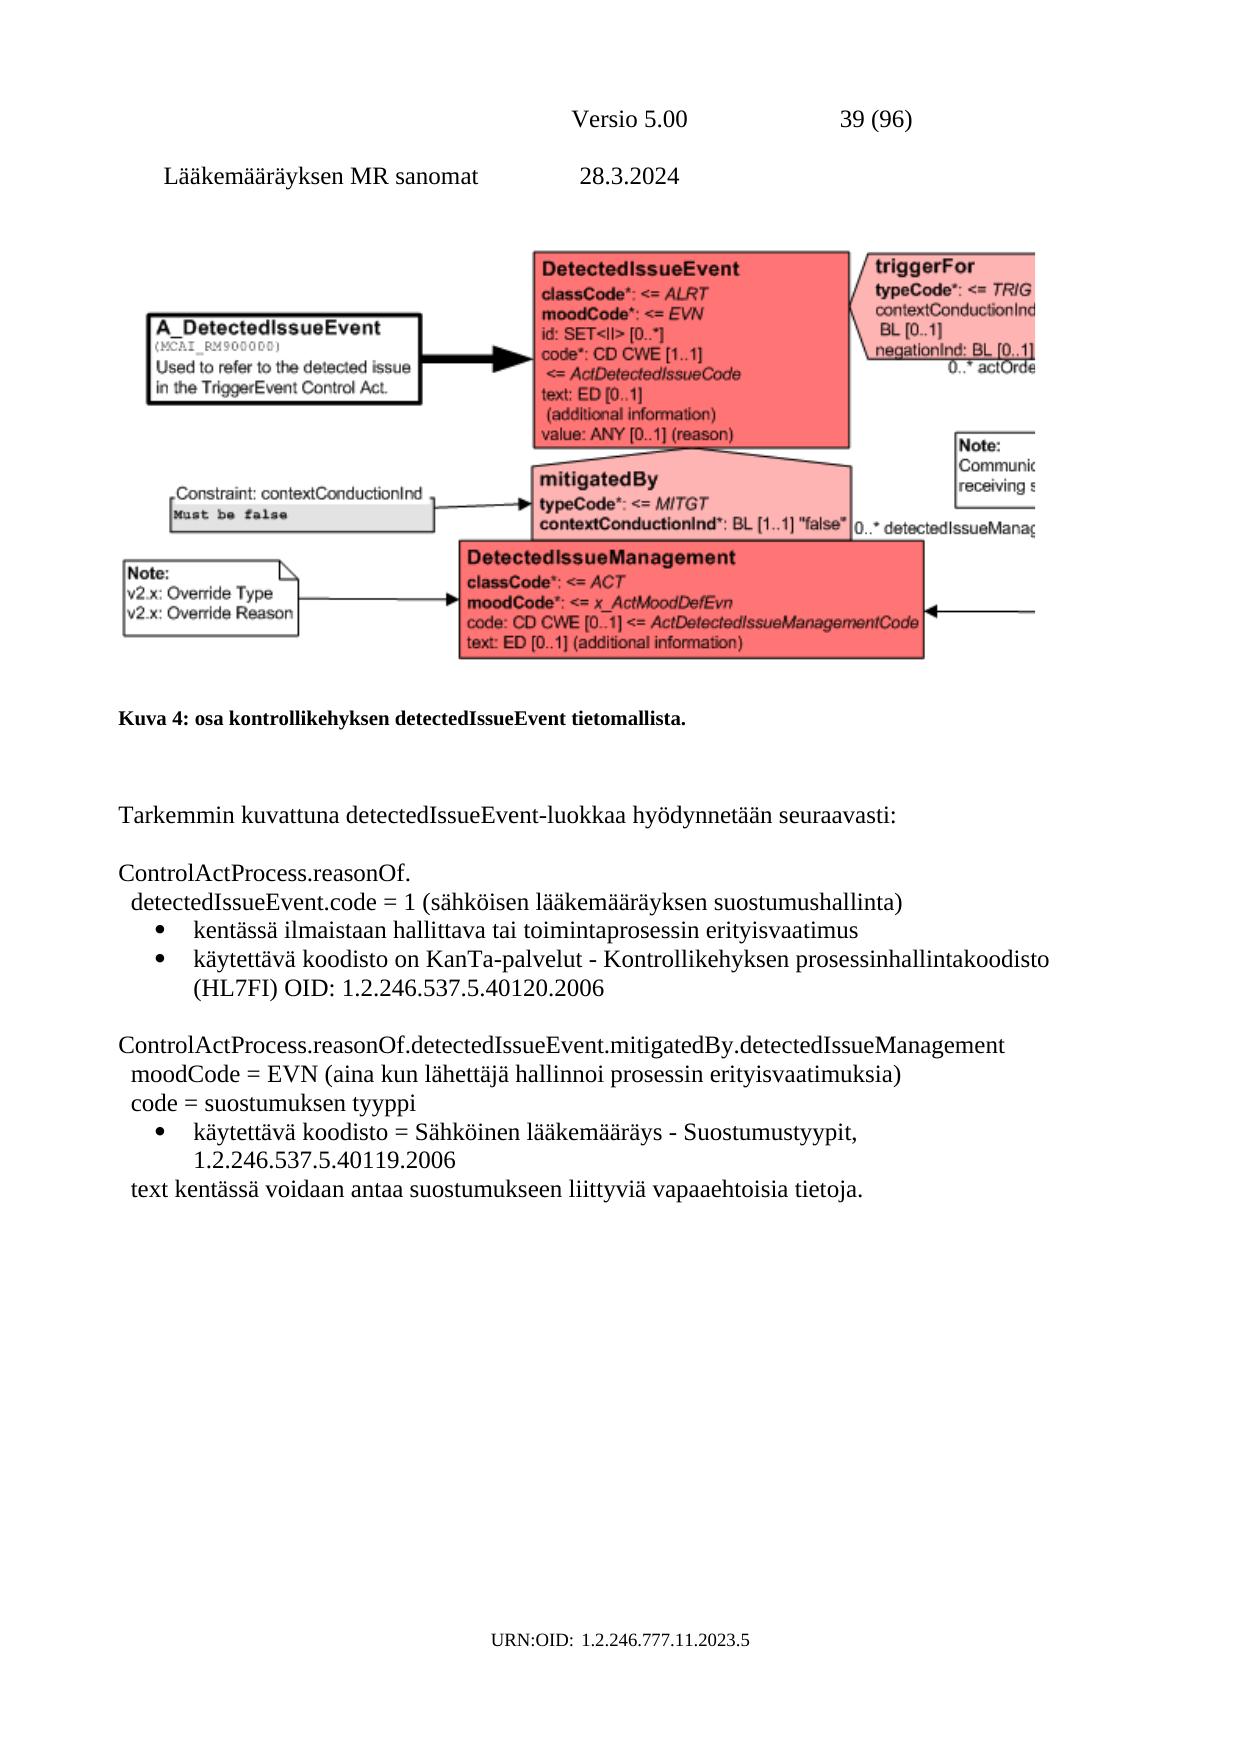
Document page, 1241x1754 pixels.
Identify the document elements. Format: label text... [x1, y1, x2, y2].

list käytettävä koodisto = Sähköinen lääkemääräys - Suostumustyypit, 1.2.246.537.5.40119.2006 [156, 1117, 1122, 1174]
list käytettävä koodisto on KanTa-palvelut - Kontrollikehyksen prosessinhallintakoodisto (HL7FI) OID: 1.2.246.537.5.40120.2006 [156, 944, 1122, 1002]
list kentässä ilmaistaan hallittava tai toimintaprosessin erityisvaatimus [156, 915, 1122, 944]
text detectedIssueEvent.code = 1 (sähköisen lääkemääräyksen suostumushallinta) [118, 887, 1122, 915]
text Tarkemmin kuvattuna detectedIssueEvent-luokkaa hyödynnetään seuraavasti: [118, 800, 1122, 829]
text ControlActProcess.reasonOf. [118, 858, 1122, 887]
text code = suostumuksen tyyppi [118, 1088, 1122, 1117]
picture [118, 218, 1036, 694]
text ControlActProcess.reasonOf.detectedIssueEvent.mitigatedBy.detectedIssueManagement [118, 1030, 1122, 1059]
text text kentässä voidaan antaa suostumukseen liittyviä vapaaehtoisia tietoja. [118, 1174, 1122, 1203]
text moodCode = EVN (aina kun lähettäjä hallinnoi prosessin erityisvaatimuksia) [118, 1059, 1122, 1088]
